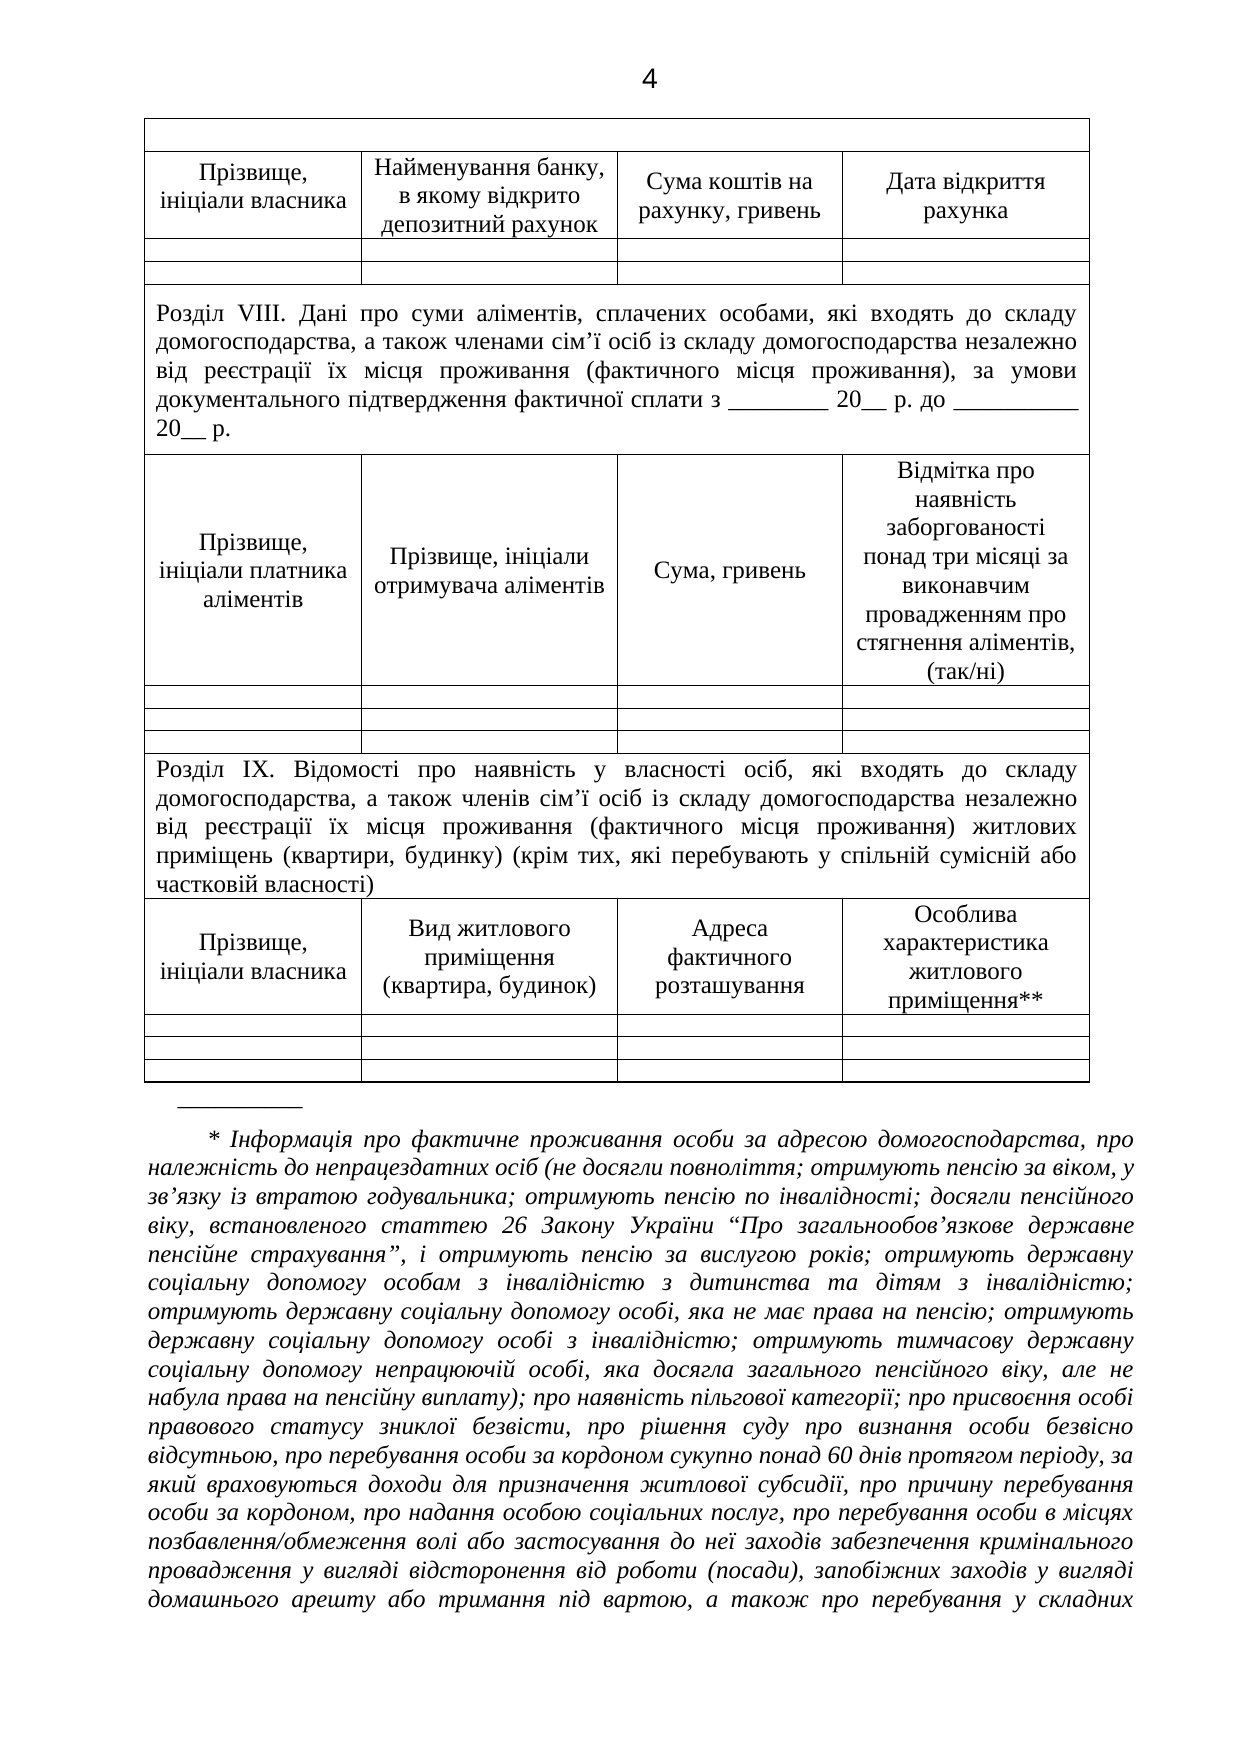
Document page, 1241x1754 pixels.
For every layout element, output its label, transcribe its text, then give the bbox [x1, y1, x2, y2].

table_cell [362, 1037, 617, 1059]
table_cell Вид житлового приміщення (квартира, будинок) [362, 899, 617, 1014]
table_cell [843, 1037, 1089, 1059]
table_cell [843, 239, 1089, 261]
table_cell [618, 686, 842, 708]
table_cell [362, 1015, 617, 1036]
table_cell Прізвище, ініціали власника [145, 152, 361, 238]
table_cell [362, 731, 617, 753]
table_cell [618, 1060, 842, 1081]
table_cell [843, 1015, 1089, 1036]
table_cell [843, 1060, 1089, 1081]
table_cell [618, 731, 842, 753]
table_cell Прізвище, ініціали отримувача аліментів [362, 455, 617, 685]
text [148, 1124, 1137, 1612]
table_cell Найменування банку, в якому відкрито депозитний рахунок [362, 152, 617, 238]
table_cell [618, 1037, 842, 1059]
table_cell Розділ VIII. Дані про суми аліментів, сплачених особами, які входять до складу домогосподарства, а також членами сім’ї осіб із складу домогосподарства незалежно від реєстрації їх місця проживання (фактичного місця проживання), за умови документального підтвердження фактичної сплати з ________ 20__ р. до __________ 20__ р. [145, 285, 1089, 454]
table_cell Прізвище, ініціали власника [145, 899, 361, 1014]
table_cell Відмітка про наявність заборгованості понад три місяці за виконавчим провадженням про стягнення аліментів, (так/ні) [843, 455, 1089, 685]
table_cell Розділ IХ. Відомості про наявність у власності осіб, які входять до складу домогосподарства, а також членів сім’ї осіб із складу домогосподарства незалежно від реєстрації їх місця проживання (фактичного місця проживання) житлових приміщень (квартири, будинку) (крім тих, які перебувають у спільній сумісній або частковій власності) [145, 754, 1089, 898]
table_cell Особлива характеристика житлового приміщення** [843, 899, 1089, 1014]
table_cell [618, 239, 842, 261]
table_cell Адреса фактичного розташування [618, 899, 842, 1014]
text __________ [177, 1082, 1166, 1111]
table_cell [145, 239, 361, 261]
table_cell [843, 731, 1089, 753]
table_cell [362, 262, 617, 284]
table_cell [843, 709, 1089, 730]
table_cell [145, 262, 361, 284]
table_cell [618, 1015, 842, 1036]
table_cell [843, 686, 1089, 708]
table_cell Сума, гривень [618, 455, 842, 685]
table_cell [145, 1037, 361, 1059]
table_cell [362, 709, 617, 730]
table_cell [362, 239, 617, 261]
table_cell [362, 686, 617, 708]
table_cell [145, 731, 361, 753]
table_cell Прізвище, ініціали платника аліментів [145, 455, 361, 685]
table_cell [843, 262, 1089, 284]
table_cell [145, 1015, 361, 1036]
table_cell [145, 119, 1089, 151]
table_cell Дата відкриття рахунка [843, 152, 1089, 238]
table_cell [145, 709, 361, 730]
table_cell [618, 262, 842, 284]
table_cell [145, 1060, 361, 1081]
table_cell [145, 686, 361, 708]
table_cell Сума коштів на рахунку, гривень [618, 152, 842, 238]
table_cell [362, 1060, 617, 1081]
table_cell [618, 709, 842, 730]
